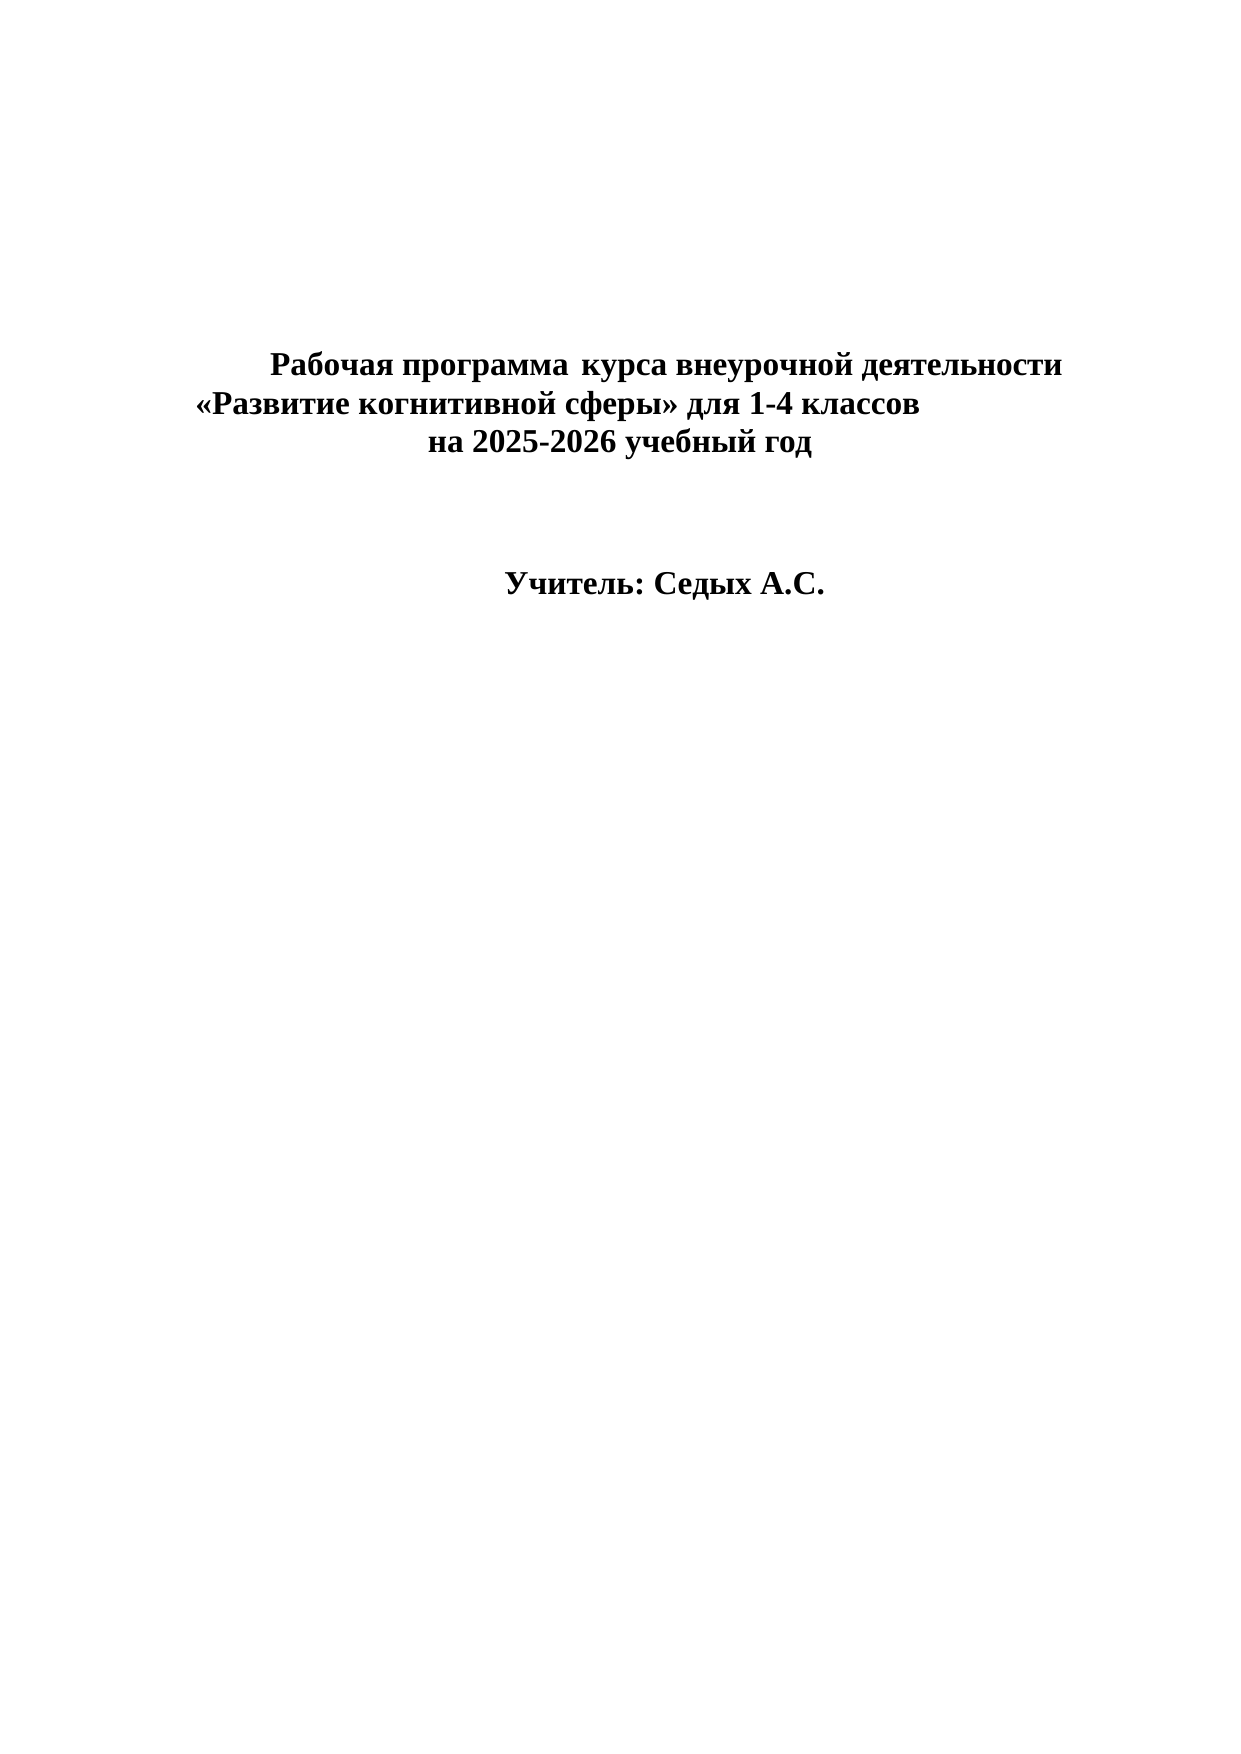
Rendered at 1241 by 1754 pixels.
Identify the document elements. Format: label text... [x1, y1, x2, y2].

text Учитель: Седых А.С. [133, 563, 1196, 602]
text Рабочая программа курса внеурочной деятельности [44, 345, 1196, 383]
text на 2025-2026 учебный год [44, 421, 1196, 460]
text «Развитие когнитивной сферы» для 1-4 классов [0, 383, 1196, 421]
